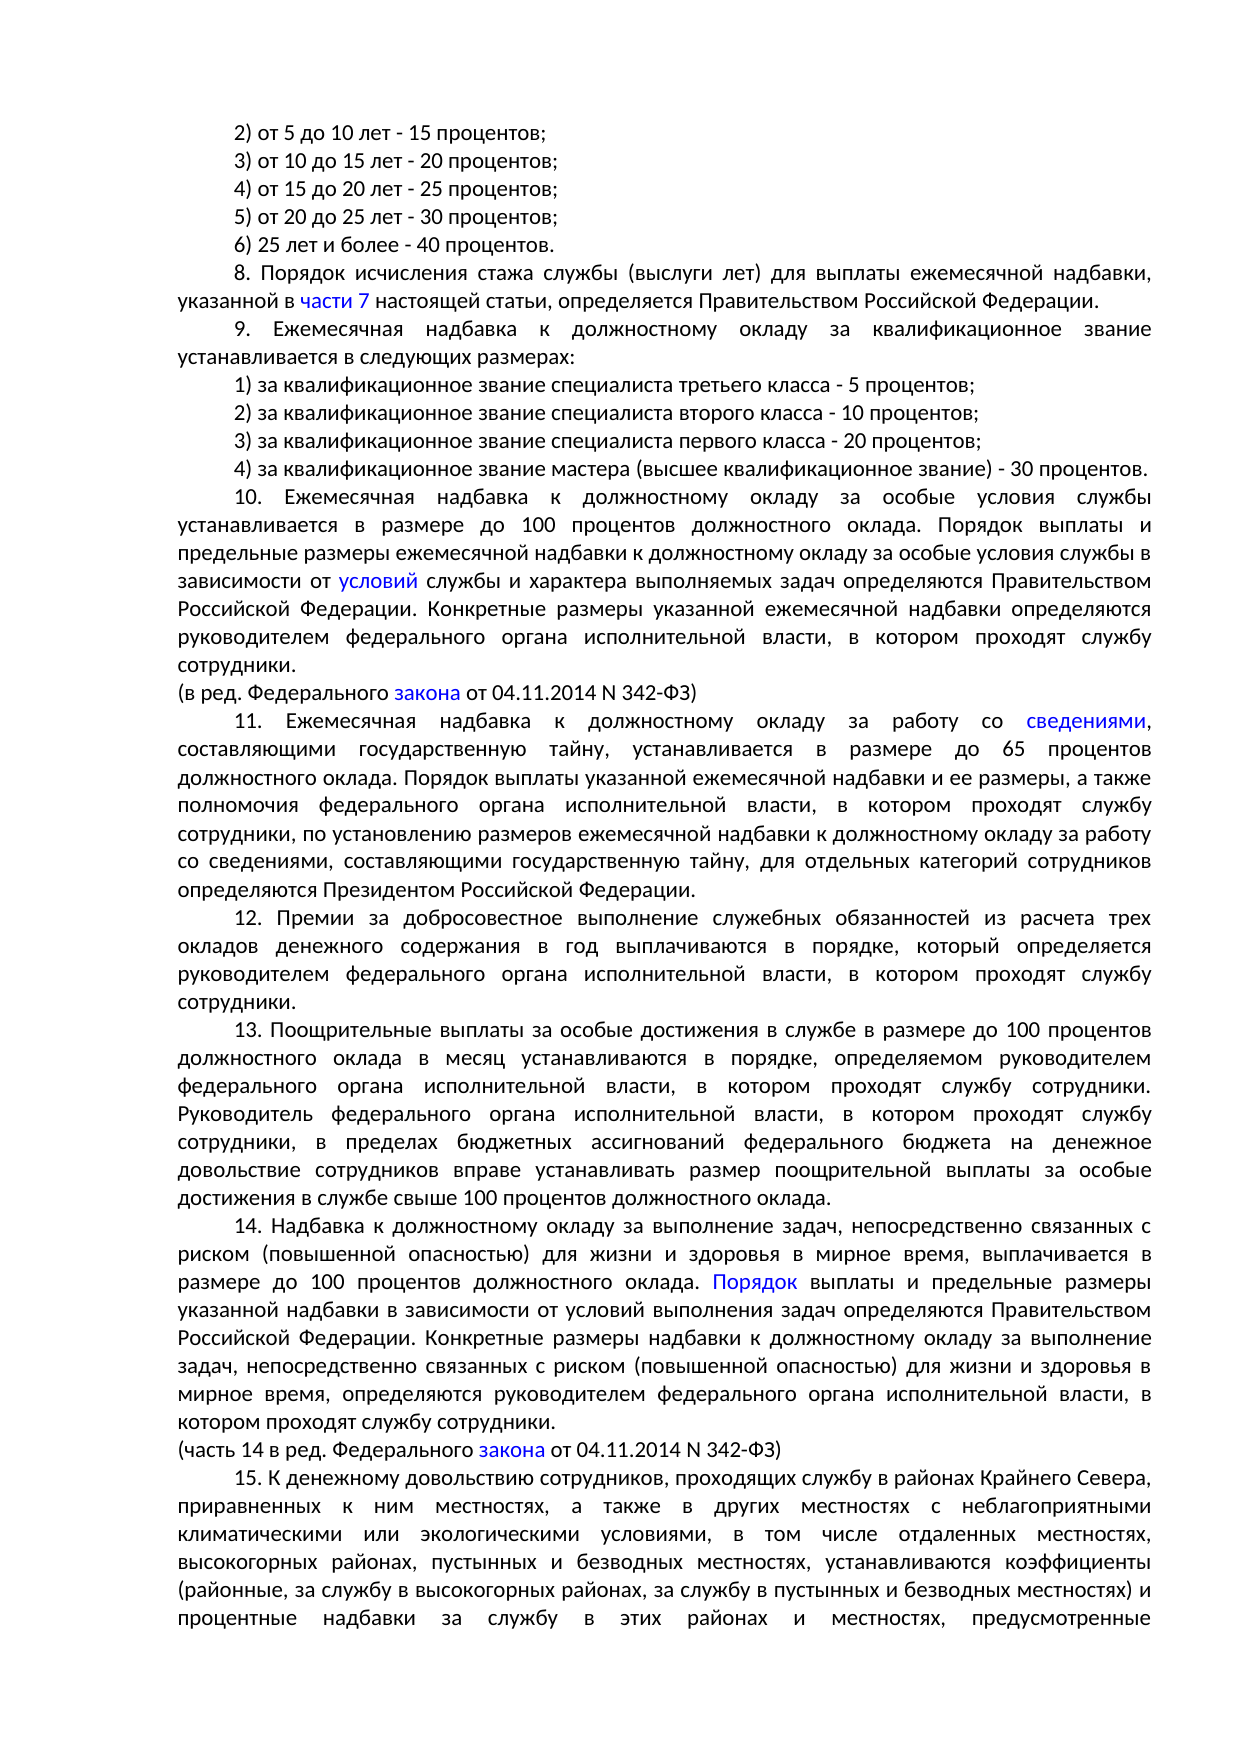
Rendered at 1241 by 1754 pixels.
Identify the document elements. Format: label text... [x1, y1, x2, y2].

text (часть 14 в ред. Федерального закона от 04.11.2014 N 342-ФЗ) [177, 1435, 1152, 1463]
text 9. Ежемесячная надбавка к должностному окладу за квалификационное звание устанавливается в следующих размерах: [177, 314, 1152, 370]
text 2) за квалификационное звание специалиста второго класса - 10 процентов; [177, 398, 1152, 426]
text 4) за квалификационное звание мастера (высшее квалификационное звание) - 30 процентов. [177, 454, 1152, 482]
text 8. Порядок исчисления стажа службы (выслуги лет) для выплаты ежемесячной надбавки, указанной в части 7 настоящей статьи, определяется Правительством Российской Федерации. [177, 258, 1152, 314]
text 3) от 10 до 15 лет - 20 процентов; [177, 146, 1152, 174]
text 6) 25 лет и более - 40 процентов. [177, 230, 1152, 258]
text 4) от 15 до 20 лет - 25 процентов; [177, 174, 1152, 202]
text 5) от 20 до 25 лет - 30 процентов; [177, 202, 1152, 230]
text (в ред. Федерального закона от 04.11.2014 N 342-ФЗ) [177, 678, 1152, 707]
text 12. Премии за добросовестное выполнение служебных обязанностей из расчета трех окладов денежного содержания в год выплачиваются в порядке, который определяется руководителем федерального органа исполнительной власти, в котором проходят службу сотрудники. [177, 903, 1152, 1015]
text 2) от 5 до 10 лет - 15 процентов; [177, 118, 1152, 146]
text 1) за квалификационное звание специалиста третьего класса - 5 процентов; [177, 370, 1152, 398]
text 10. Ежемесячная надбавка к должностному окладу за особые условия службы устанавливается в размере до 100 процентов должностного оклада. Порядок выплаты и предельные размеры ежемесячной надбавки к должностному окладу за особые условия службы в зависимости от условий службы и характера выполняемых задач определяются Правительством Российской Федерации. Конкретные размеры указанной ежемесячной надбавки определяются руководителем федерального органа исполнительной власти, в котором проходят службу сотрудники. [177, 482, 1152, 678]
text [177, 1463, 1152, 1631]
text 11. Ежемесячная надбавка к должностному окладу за работу со сведениями, составляющими государственную тайну, устанавливается в размере до 65 процентов должностного оклада. Порядок выплаты указанной ежемесячной надбавки и ее размеры, а также полномочия федерального органа исполнительной власти, в котором проходят службу сотрудники, по установлению размеров ежемесячной надбавки к должностному окладу за работу со сведениями, составляющими государственную тайну, для отдельных категорий сотрудников определяются Президентом Российской Федерации. [177, 707, 1152, 903]
text 3) за квалификационное звание специалиста первого класса - 20 процентов; [177, 426, 1152, 454]
text 14. Надбавка к должностному окладу за выполнение задач, непосредственно связанных с риском (повышенной опасностью) для жизни и здоровья в мирное время, выплачивается в размере до 100 процентов должностного оклада. Порядок выплаты и предельные размеры указанной надбавки в зависимости от условий выполнения задач определяются Правительством Российской Федерации. Конкретные размеры надбавки к должностному окладу за выполнение задач, непосредственно связанных с риском (повышенной опасностью) для жизни и здоровья в мирное время, определяются руководителем федерального органа исполнительной власти, в котором проходят службу сотрудники. [177, 1211, 1152, 1435]
text 13. Поощрительные выплаты за особые достижения в службе в размере до 100 процентов должностного оклада в месяц устанавливаются в порядке, определяемом руководителем федерального органа исполнительной власти, в котором проходят службу сотрудники. Руководитель федерального органа исполнительной власти, в котором проходят службу сотрудники, в пределах бюджетных ассигнований федерального бюджета на денежное довольствие сотрудников вправе устанавливать размер поощрительной выплаты за особые достижения в службе свыше 100 процентов должностного оклада. [177, 1015, 1152, 1211]
